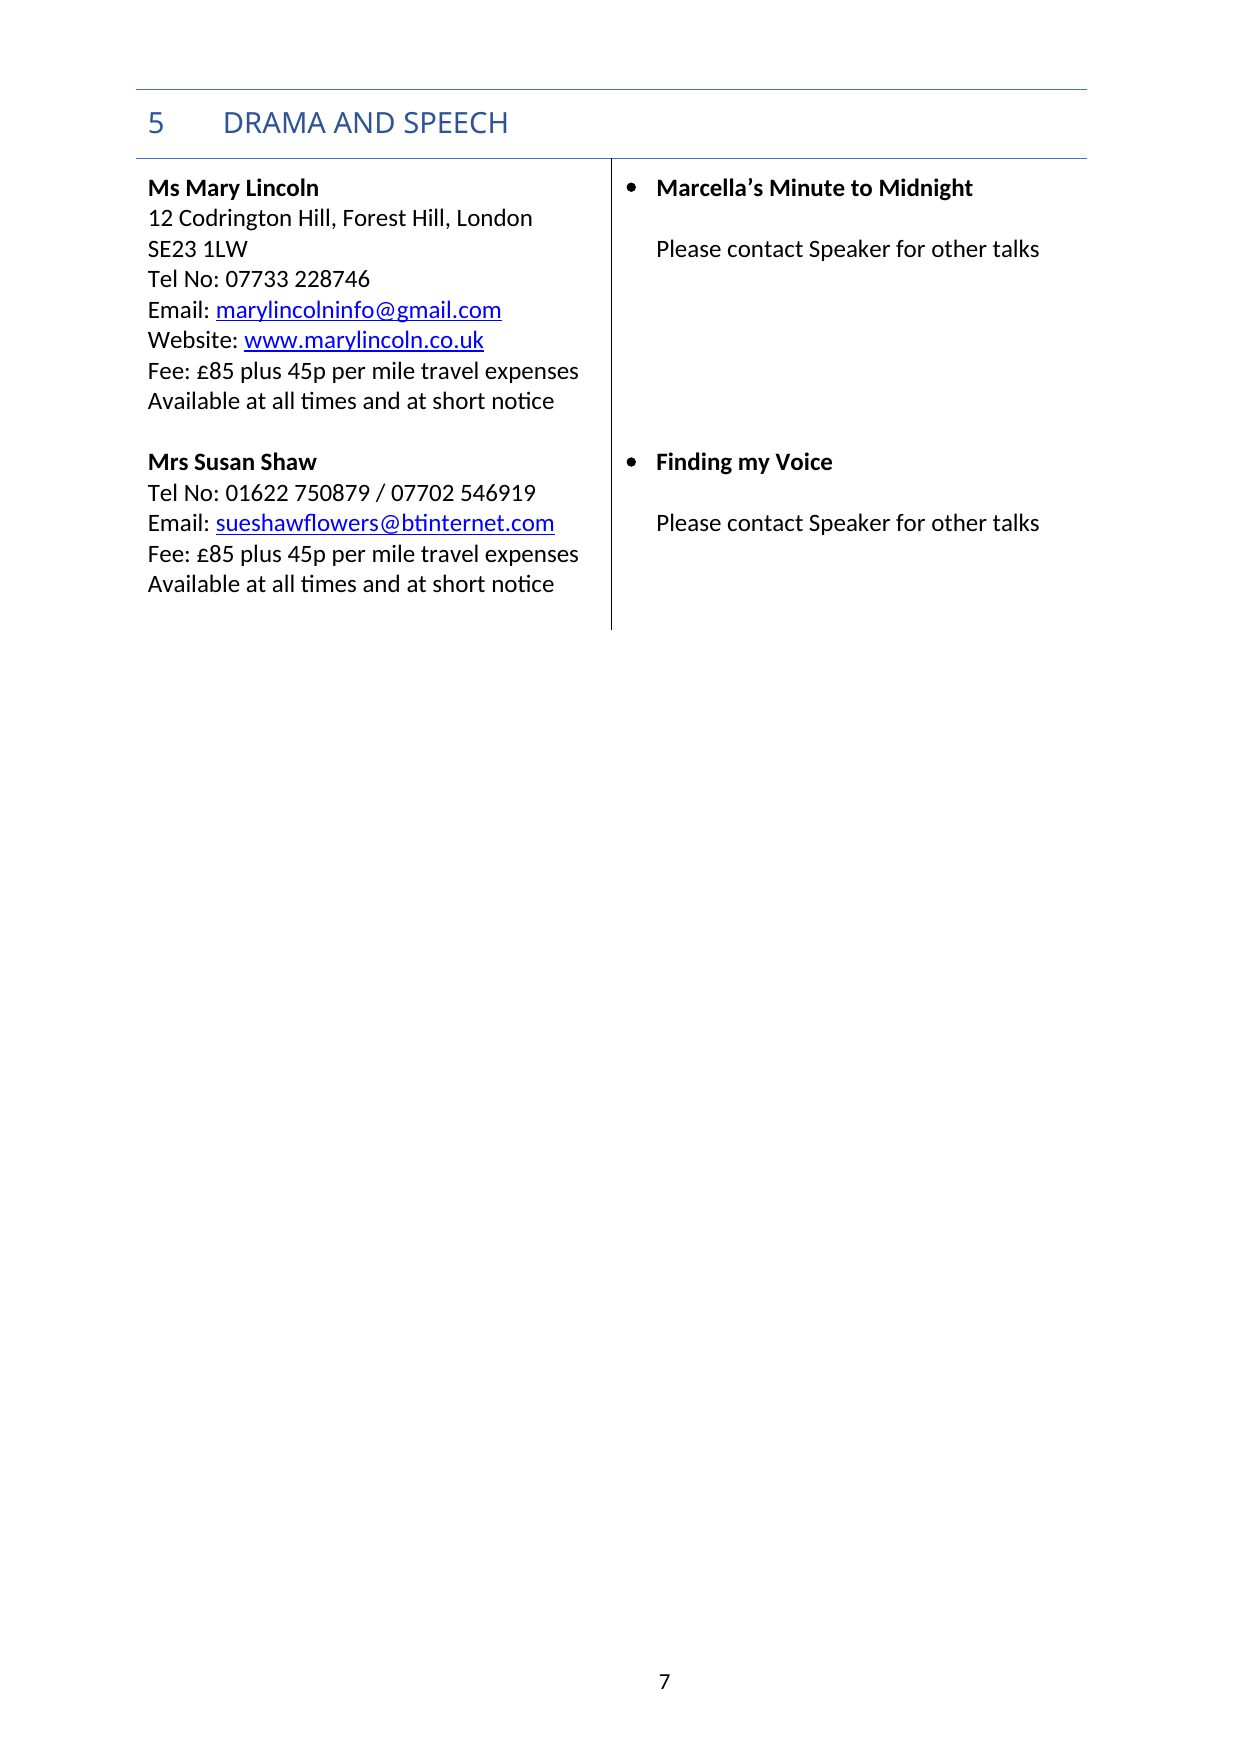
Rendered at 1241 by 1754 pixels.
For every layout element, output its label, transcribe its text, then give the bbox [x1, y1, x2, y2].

table_cell Ms Mary Lincoln 12 Codrington Hill, Forest Hill, London SE23 1LW Tel No: 07733 228746 Email: marylincolninfo@gmail.com Website: www.marylincoln.co.uk Fee: £85 plus 45p per mile travel expenses Available at all times and at short notice [136, 159, 611, 446]
table_cell Mrs Susan Shaw Tel No: 01622 750879 / 07702 546919 Email: sueshawflowers@btinternet.com Fee: £85 plus 45p per mile travel expenses Available at all times and at short notice [136, 446, 611, 629]
table_header 5 DRAMA AND SPEECH [136, 90, 1087, 158]
table_cell Marcella’s Minute to Midnight Please contact Speaker for other talks [612, 159, 1087, 446]
table_cell Finding my Voice Please contact Speaker for other talks [612, 446, 1087, 629]
